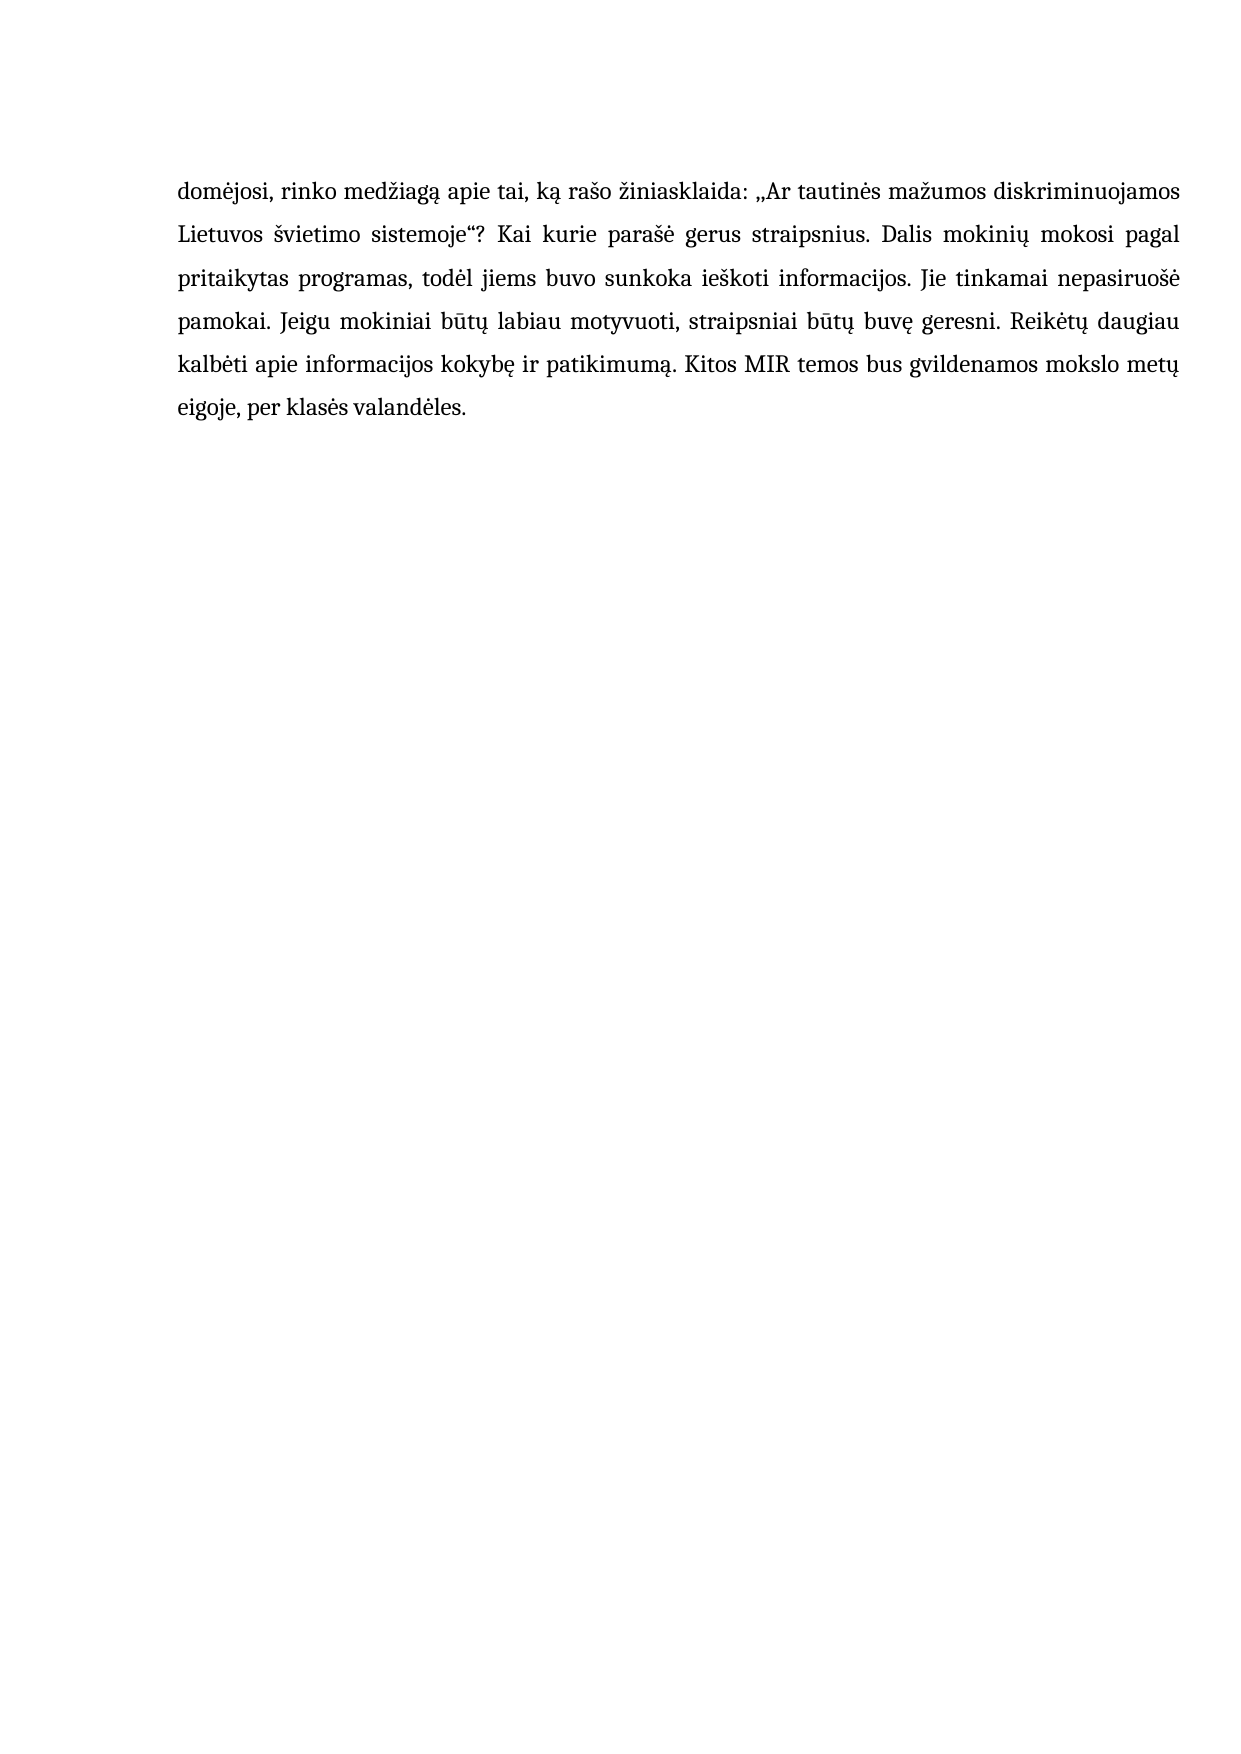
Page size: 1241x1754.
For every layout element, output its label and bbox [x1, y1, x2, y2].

text [177, 177, 1181, 422]
